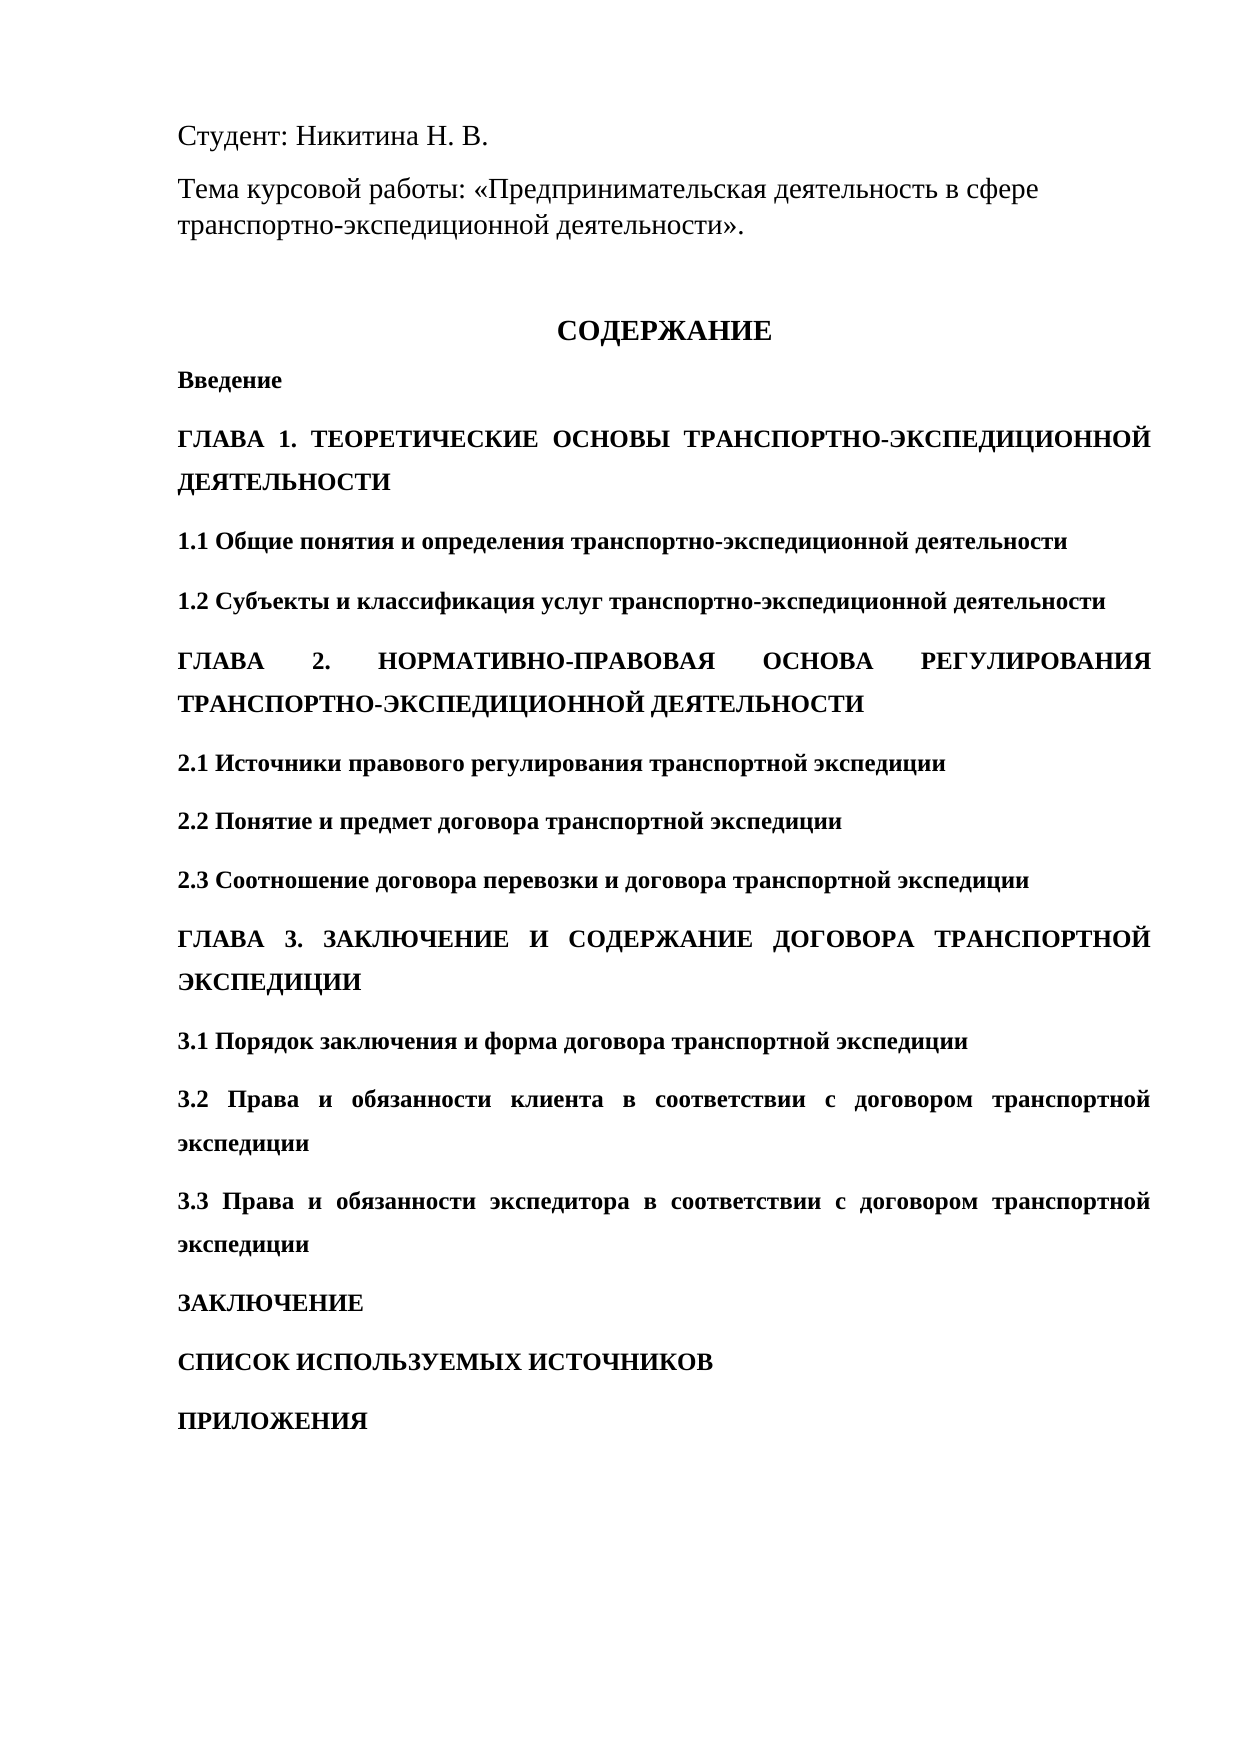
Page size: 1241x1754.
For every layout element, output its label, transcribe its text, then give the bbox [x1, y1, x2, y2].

text 2.3 Соотношение договора перевозки и договора транспортной экспедиции [177, 865, 1152, 894]
text СПИСОК ИСПОЛЬЗУЕМЫХ ИСТОЧНИКОВ [177, 1347, 1152, 1376]
text ГЛАВА 1. ТЕОРЕТИЧЕСКИЕ ОСНОВЫ ТРАНСПОРТНО-ЭКСПЕДИЦИОННОЙ ДЕЯТЕЛЬНОСТИ [177, 424, 1152, 496]
text Студент: Никитина Н. В. [177, 118, 1152, 152]
text ПРИЛОЖЕНИЯ [177, 1406, 1152, 1434]
text ГЛАВА 2. НОРМАТИВНО-ПРАВОВАЯ ОСНОВА РЕГУЛИРОВАНИЯ ТРАНСПОРТНО-ЭКСПЕДИЦИОННОЙ ДЕЯТЕЛЬНОСТИ [177, 646, 1152, 718]
list Общие понятия и определения транспортно-экспедиционной деятельности [177, 526, 1152, 555]
text 3.3 Права и обязанности экспедитора в соответствии с договором транспортной экспедиции [177, 1186, 1152, 1258]
text 3.2 Права и обязанности клиента в соответствии с договором транспортной экспедиции [177, 1084, 1152, 1156]
text ЗАКЛЮЧЕНИЕ [177, 1288, 1152, 1317]
text ГЛАВА 3. ЗАКЛЮЧЕНИЕ И СОДЕРЖАНИЕ ДОГОВОРА ТРАНСПОРТНОЙ ЭКСПЕДИЦИИ [177, 924, 1152, 996]
text 3.1 Порядок заключения и форма договора транспортной экспедиции [177, 1026, 1152, 1054]
text 2.1 Источники правового регулирования транспортной экспедиции [177, 748, 1152, 776]
text 1.2 Субъекты и классификация услуг транспортно-экспедиционной деятельности [177, 586, 1152, 615]
text СОДЕРЖАНИЕ [177, 313, 1152, 346]
text Тема курсовой работы: «Предпринимательская деятельность в сфере транспортно-экспедиционной деятельности». [177, 171, 1152, 241]
text Введение [177, 366, 1152, 394]
text 2.2 Понятие и предмет договора транспортной экспедиции [177, 806, 1152, 835]
